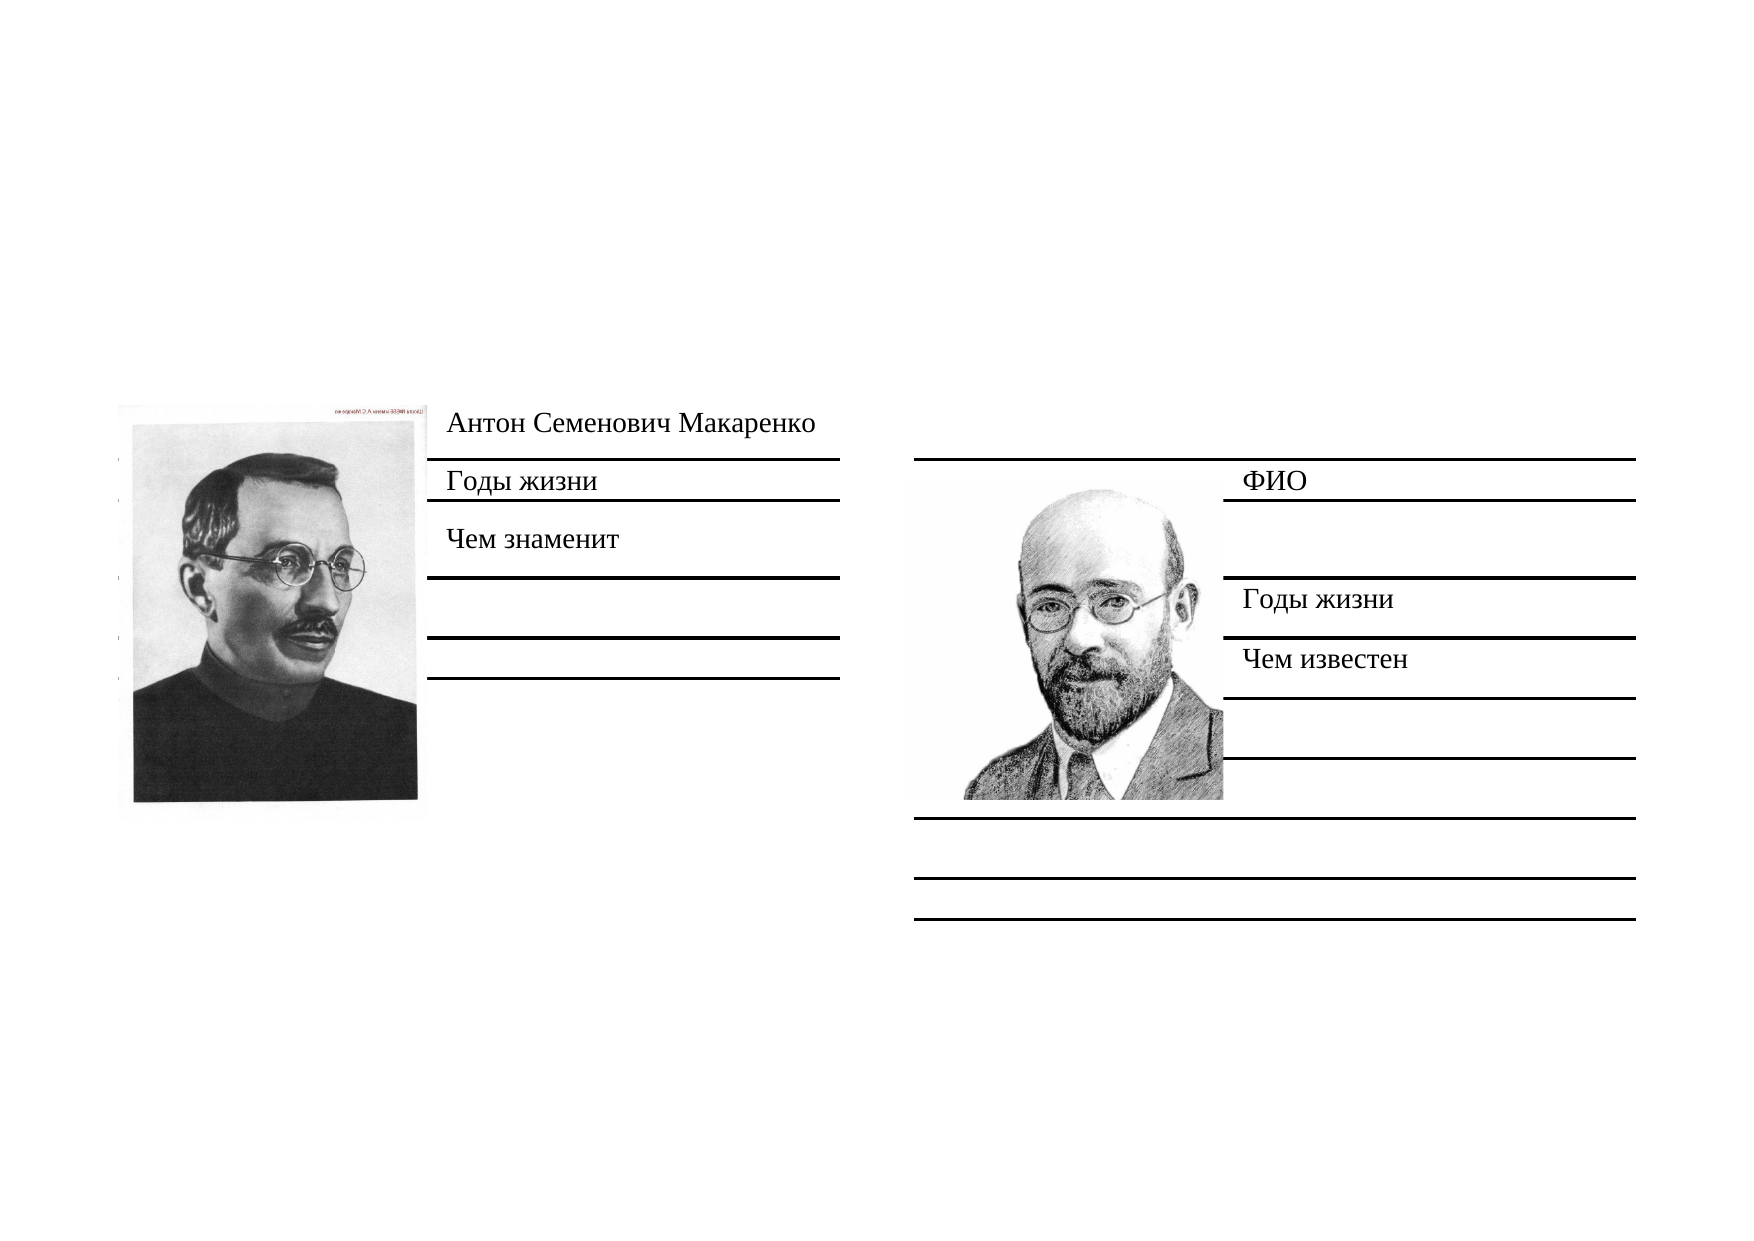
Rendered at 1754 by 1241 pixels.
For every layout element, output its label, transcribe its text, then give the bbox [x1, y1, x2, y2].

text ФИО [914, 461, 1636, 499]
text Чем знаменит [428, 521, 840, 557]
picture [118, 405, 428, 820]
text Годы жизни [428, 461, 840, 499]
text Антон Семенович Макаренко [428, 405, 840, 439]
picture [903, 478, 1224, 800]
text Чем известен [1224, 640, 1636, 677]
text Годы жизни [1224, 580, 1636, 617]
